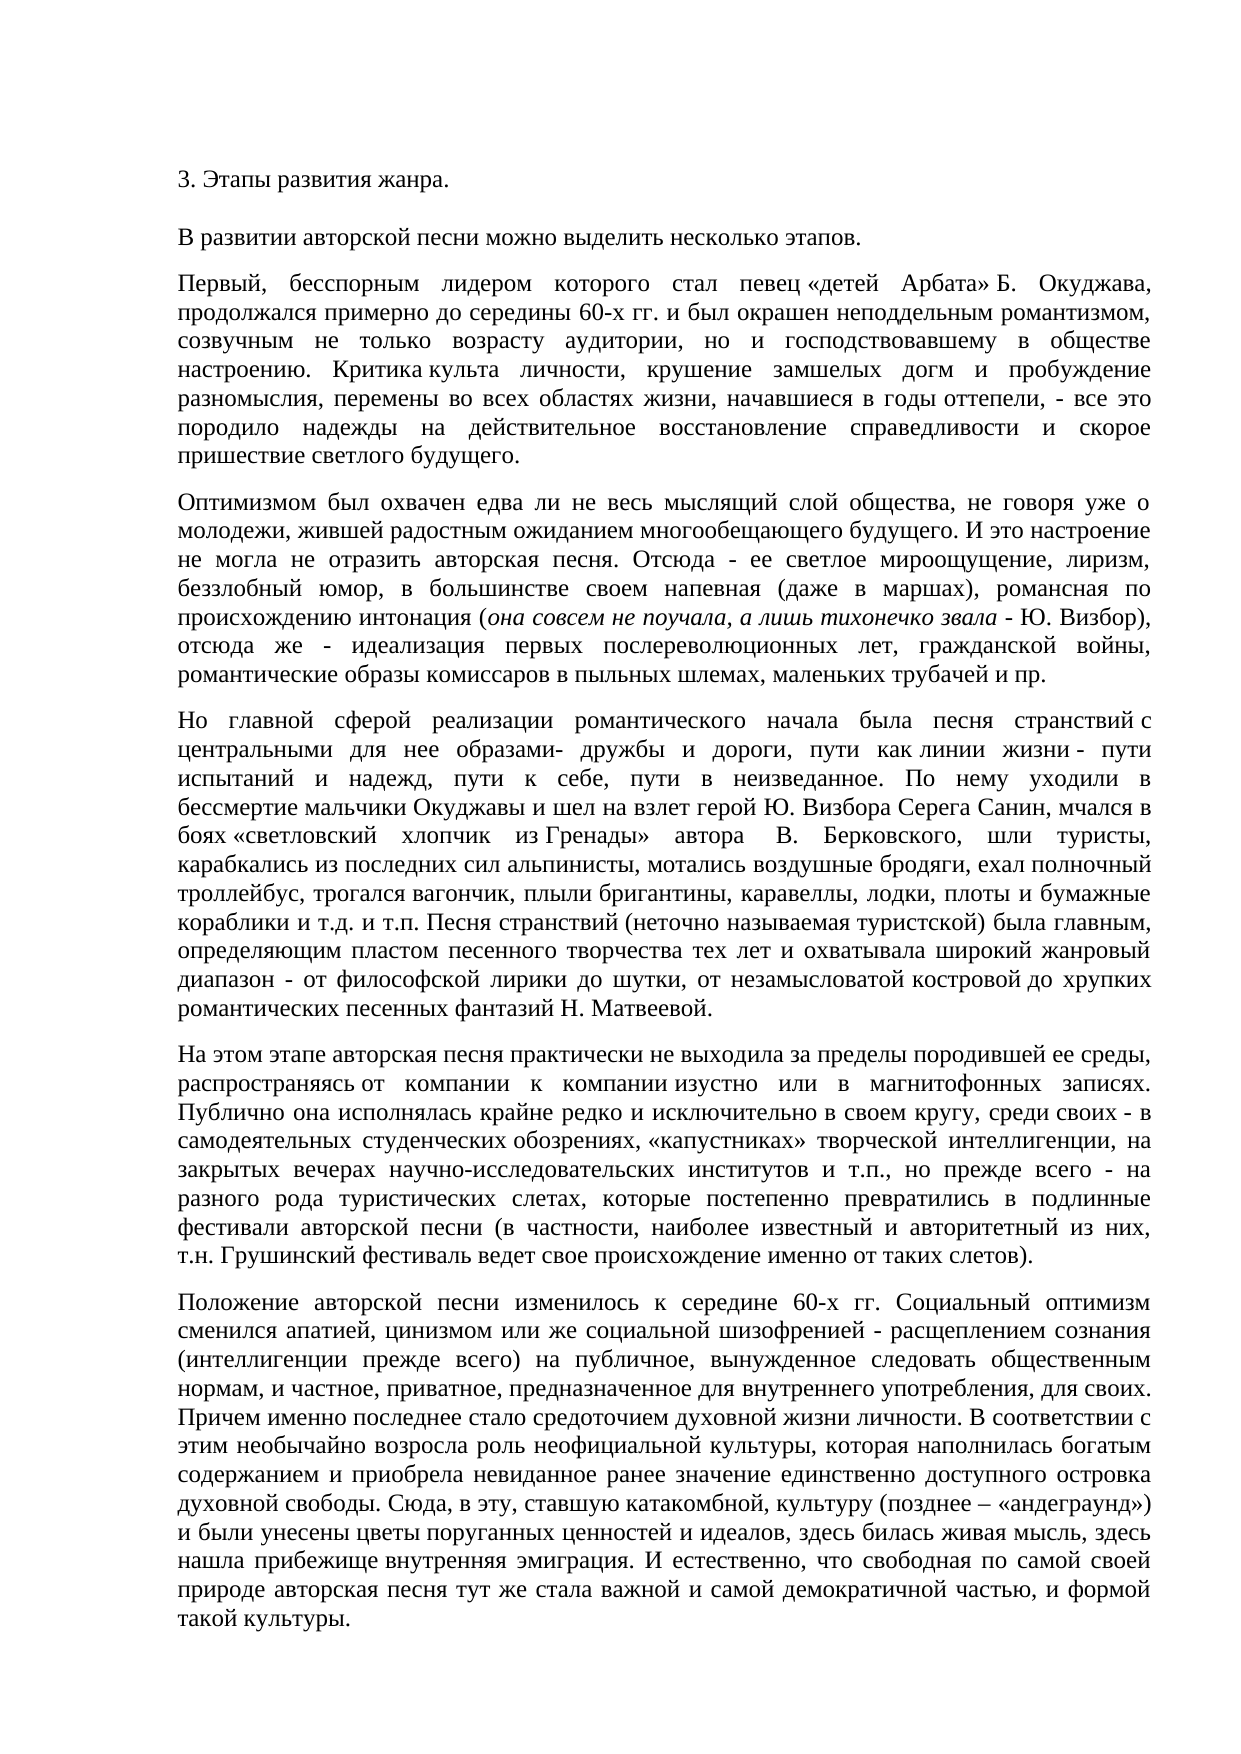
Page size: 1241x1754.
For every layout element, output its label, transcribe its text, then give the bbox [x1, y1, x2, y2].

text Но главной сферой реализации романтического начала была песня странствий с центральными для нее образами- дружбы и дороги, пути как линии жизни - пути испытаний и надежд, пути к себе, пути в неизведанное. По нему уходили в бессмертие мальчики Окуджавы и шел на взлет герой Ю. Визбора Серега Санин, мчался в боях «светловский хлопчик из Гренады» автора В. Берковского, шли туристы, карабкались из последних сил альпинисты, мотались воздушные бродяги, ехал полночный троллейбус, трогался вагончик, плыли бригантины, каравеллы, лодки, плоты и бумажные кораблики и т.д. и т.п. Песня странствий (неточно называемая туристской) была главным, определяющим пластом песенного творчества тех лет и охватывала широкий жанровый диапазон - от философской лирики до шутки, от незамысловатой костровой до хрупких романтических песенных фантазий Н. Матвеевой. [177, 706, 1152, 1022]
text 3. Этапы развития жанра. [177, 164, 1152, 193]
text Первый, бесспорным лидером которого стал певец «детей Арбата» Б. Окуджава, продолжался примерно до середины 60-х гг. и был окрашен неподдельным романтизмом, созвучным не только возрасту аудитории, но и господствовавшему в обществе настроению. Критика культа личности, крушение замшелых догм и пробуждение разномыслия, перемены во всех областях жизни, начавшиеся в годы оттепели, - все это породило надежды на действительное восстановление справедливости и скорое пришествие светлого будущего. [177, 268, 1152, 469]
text Оптимизмом был охвачен едва ли не весь мыслящий слой общества, не говоря уже о молодежи, жившей радостным ожиданием многообещающего будущего. И это настроение не могла не отразить авторская песня. Отсюда - ее светлое мироощущение, лиризм, беззлобный юмор, в большинстве своем напевная (даже в маршах), романсная по происхождению интонация (она совсем не поучала, а лишь тихонечко звала - Ю. Визбор), отсюда же - идеализация первых послереволюционных лет, гражданской войны, романтические образы комиссаров в пыльных шлемах, маленьких трубачей и пр. [177, 487, 1152, 688]
text В развитии авторской песни можно выделить несколько этапов. [177, 193, 1152, 251]
text Положение авторской песни изменилось к середине 60-х гг. Социальный оптимизм сменился апатией, цинизмом или же социальной шизофренией - расщеплением сознания (интеллигенции прежде всего) на публичное, вынужденное следовать общественным нормам, и частное, приватное, предназначенное для внутреннего употребления, для своих. Причем именно последнее стало средоточием духовной жизни личности. В соответствии с этим необычайно возросла роль неофициальной культуры, которая наполнилась богатым содержанием и приобрела невиданное ранее значение единственно доступного островка духовной свободы. Сюда, в эту, ставшую катакомбной, культуру (позднее – «андеграунд») и были унесены цветы поруганных ценностей и идеалов, здесь билась живая мысль, здесь нашла прибежище внутренняя эмиграция. И естественно, что свободная по самой своей природе авторская песня тут же стала важной и самой демократичной частью, и формой такой культуры. [177, 1287, 1152, 1632]
text На этом этапе авторская песня практически не выходила за пределы породившей ее среды, распространяясь от компании к компании изустно или в магнитофонных записях. Публично она исполнялась крайне редко и исключительно в своем кругу, среди своих - в самодеятельных студенческих обозрениях, «капустниках» творческой интеллигенции, на закрытых вечерах научно-исследовательских институтов и т.п., но прежде всего - на разного рода туристических слетах, которые постепенно превратились в подлинные фестивали авторской песни (в частности, наиболее известный и авторитетный из них, т.н. Грушинский фестиваль ведет свое происхождение именно от таких слетов). [177, 1039, 1152, 1269]
